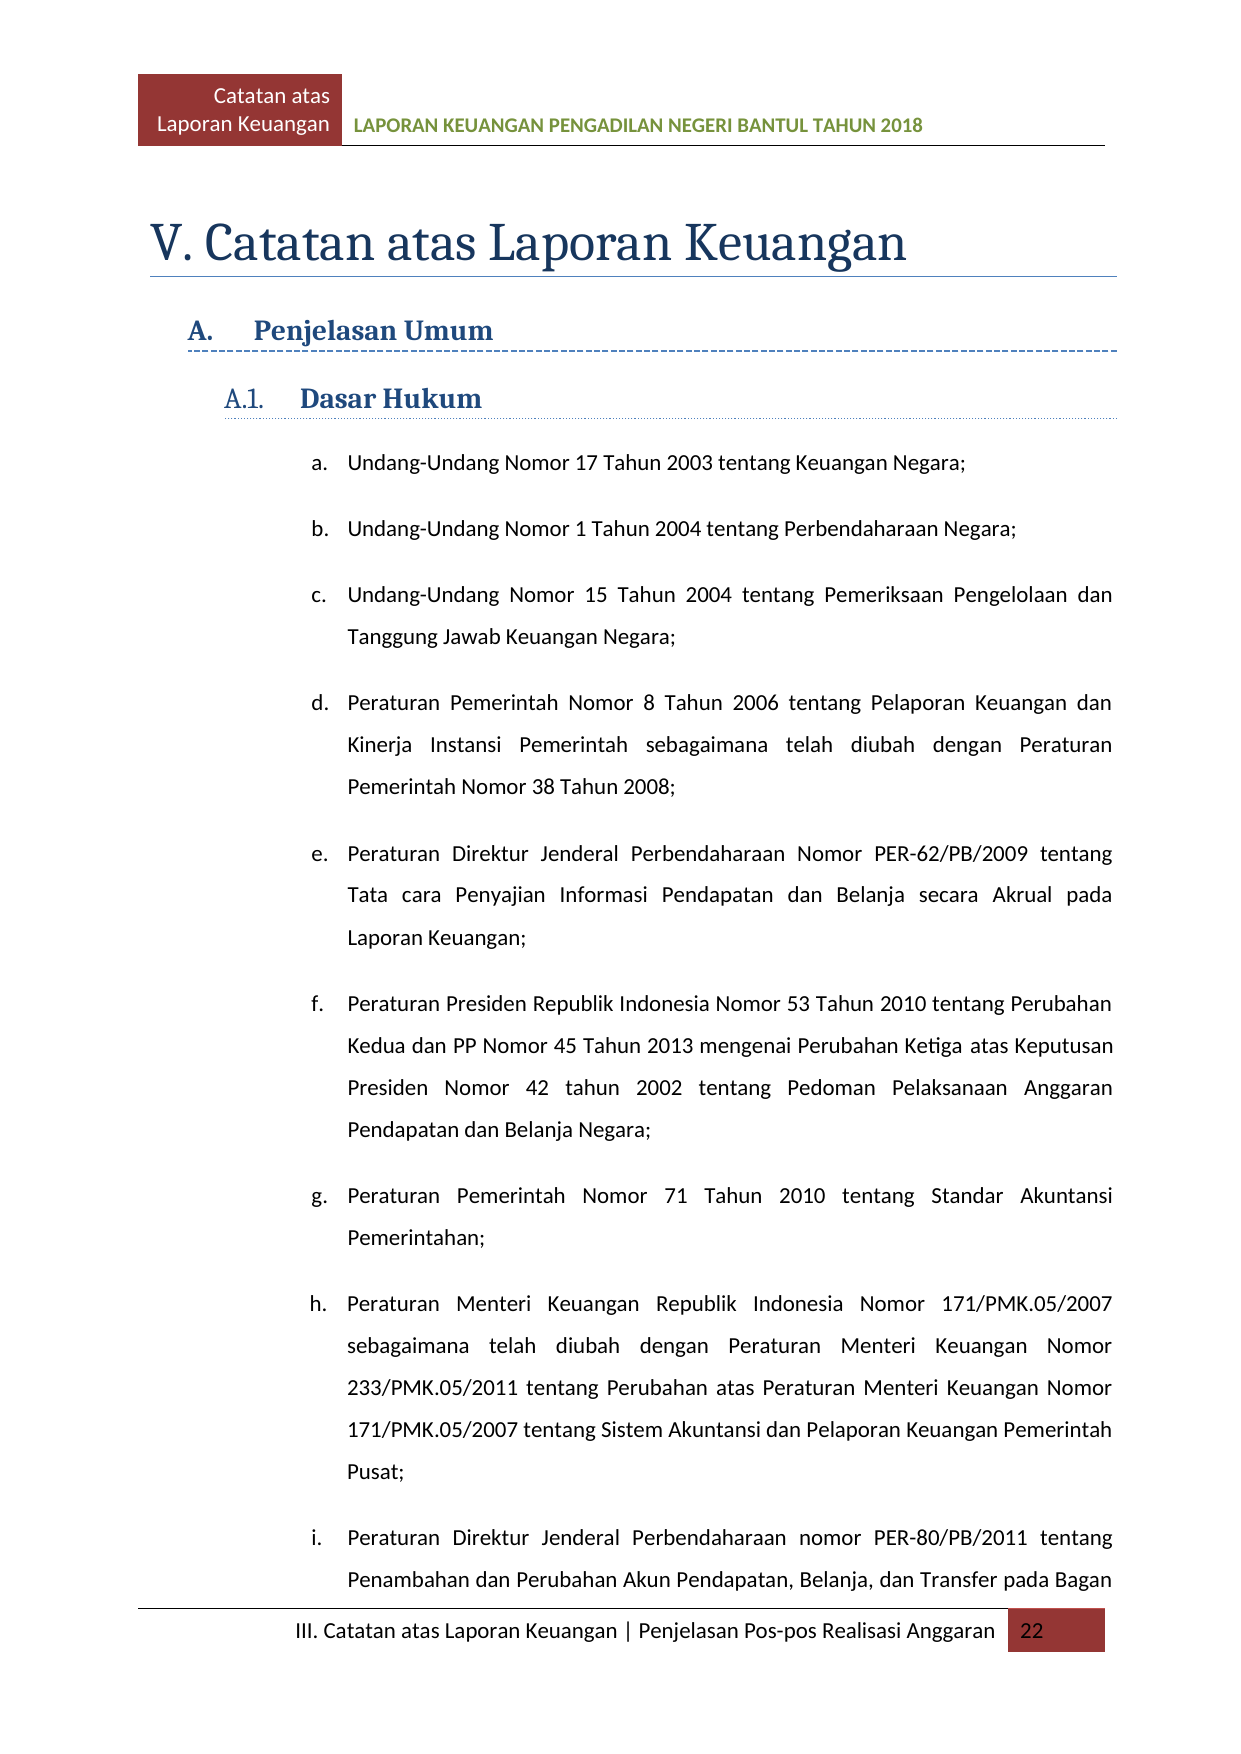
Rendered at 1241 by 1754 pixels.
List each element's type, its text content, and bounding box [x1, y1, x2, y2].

table_cell Peraturan Presiden Republik Indonesia Nomor 53 Tahun 2010 tentang Perubahan Kedua dan PP Nomor 45 Tahun 2013 mengenai Perubahan Ketiga atas Keputusan Presiden Nomor 42 tahun 2002 tentang Pedoman Pelaksanaan Anggaran Pendapatan dan Belanja Negara; [300, 989, 1125, 1181]
table_header Undang-Undang Nomor 17 Tahun 2003 tentang Keuangan Negara; [300, 448, 1125, 514]
table_cell Undang-Undang Nomor 1 Tahun 2004 tentang Perbendaharaan Negara; [300, 514, 1125, 580]
subtitle Dasar Hukum [224, 382, 1117, 418]
table_cell Undang-Undang Nomor 15 Tahun 2004 tentang Pemeriksaan Pengelolaan dan Tanggung Jawab Keuangan Negara; [300, 580, 1125, 688]
subtitle V. Catatan atas Laporan Keuangan [150, 211, 1117, 276]
table_cell Peraturan Menteri Keuangan Republik Indonesia Nomor 171/PMK.05/2007 sebagaimana telah diubah dengan Peraturan Menteri Keuangan Nomor 233/PMK.05/2011 tentang Perubahan atas Peraturan Menteri Keuangan Nomor 171/PMK.05/2007 tentang Sistem Akuntansi dan Pelaporan Keuangan Pemerintah Pusat; [300, 1289, 1125, 1523]
table_cell Peraturan Direktur Jenderal Perbendaharaan Nomor PER-62/PB/2009 tentang Tata cara Penyajian Informasi Pendapatan dan Belanja secara Akrual pada Laporan Keuangan; [300, 839, 1125, 989]
table_cell Peraturan Pemerintah Nomor 8 Tahun 2006 tentang Pelaporan Keuangan dan Kinerja Instansi Pemerintah sebagaimana telah diubah dengan Peraturan Pemerintah Nomor 38 Tahun 2008; [300, 689, 1125, 839]
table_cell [300, 1523, 1125, 1593]
table_cell Peraturan Pemerintah Nomor 71 Tahun 2010 tentang Standar Akuntansi Pemerintahan; [300, 1181, 1125, 1289]
subtitle Penjelasan Umum [187, 314, 1117, 352]
